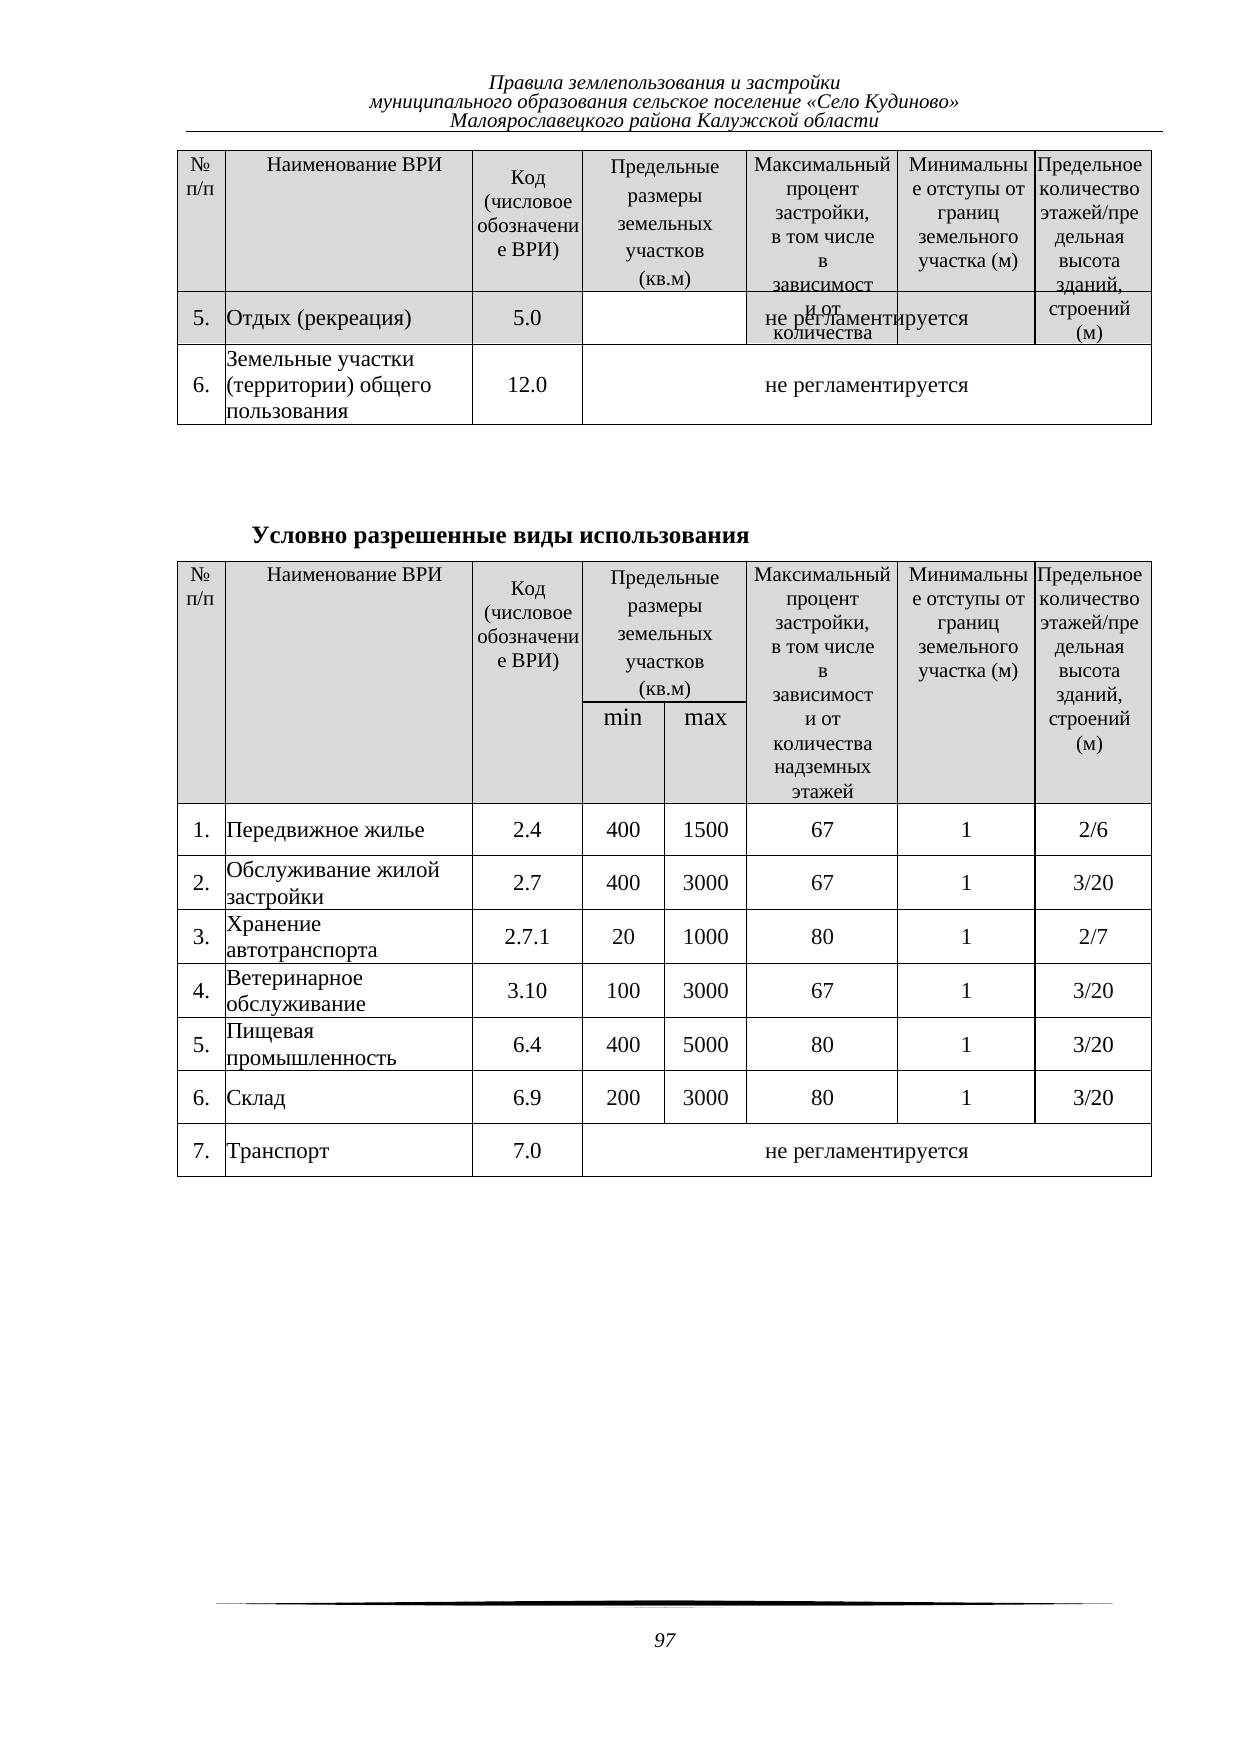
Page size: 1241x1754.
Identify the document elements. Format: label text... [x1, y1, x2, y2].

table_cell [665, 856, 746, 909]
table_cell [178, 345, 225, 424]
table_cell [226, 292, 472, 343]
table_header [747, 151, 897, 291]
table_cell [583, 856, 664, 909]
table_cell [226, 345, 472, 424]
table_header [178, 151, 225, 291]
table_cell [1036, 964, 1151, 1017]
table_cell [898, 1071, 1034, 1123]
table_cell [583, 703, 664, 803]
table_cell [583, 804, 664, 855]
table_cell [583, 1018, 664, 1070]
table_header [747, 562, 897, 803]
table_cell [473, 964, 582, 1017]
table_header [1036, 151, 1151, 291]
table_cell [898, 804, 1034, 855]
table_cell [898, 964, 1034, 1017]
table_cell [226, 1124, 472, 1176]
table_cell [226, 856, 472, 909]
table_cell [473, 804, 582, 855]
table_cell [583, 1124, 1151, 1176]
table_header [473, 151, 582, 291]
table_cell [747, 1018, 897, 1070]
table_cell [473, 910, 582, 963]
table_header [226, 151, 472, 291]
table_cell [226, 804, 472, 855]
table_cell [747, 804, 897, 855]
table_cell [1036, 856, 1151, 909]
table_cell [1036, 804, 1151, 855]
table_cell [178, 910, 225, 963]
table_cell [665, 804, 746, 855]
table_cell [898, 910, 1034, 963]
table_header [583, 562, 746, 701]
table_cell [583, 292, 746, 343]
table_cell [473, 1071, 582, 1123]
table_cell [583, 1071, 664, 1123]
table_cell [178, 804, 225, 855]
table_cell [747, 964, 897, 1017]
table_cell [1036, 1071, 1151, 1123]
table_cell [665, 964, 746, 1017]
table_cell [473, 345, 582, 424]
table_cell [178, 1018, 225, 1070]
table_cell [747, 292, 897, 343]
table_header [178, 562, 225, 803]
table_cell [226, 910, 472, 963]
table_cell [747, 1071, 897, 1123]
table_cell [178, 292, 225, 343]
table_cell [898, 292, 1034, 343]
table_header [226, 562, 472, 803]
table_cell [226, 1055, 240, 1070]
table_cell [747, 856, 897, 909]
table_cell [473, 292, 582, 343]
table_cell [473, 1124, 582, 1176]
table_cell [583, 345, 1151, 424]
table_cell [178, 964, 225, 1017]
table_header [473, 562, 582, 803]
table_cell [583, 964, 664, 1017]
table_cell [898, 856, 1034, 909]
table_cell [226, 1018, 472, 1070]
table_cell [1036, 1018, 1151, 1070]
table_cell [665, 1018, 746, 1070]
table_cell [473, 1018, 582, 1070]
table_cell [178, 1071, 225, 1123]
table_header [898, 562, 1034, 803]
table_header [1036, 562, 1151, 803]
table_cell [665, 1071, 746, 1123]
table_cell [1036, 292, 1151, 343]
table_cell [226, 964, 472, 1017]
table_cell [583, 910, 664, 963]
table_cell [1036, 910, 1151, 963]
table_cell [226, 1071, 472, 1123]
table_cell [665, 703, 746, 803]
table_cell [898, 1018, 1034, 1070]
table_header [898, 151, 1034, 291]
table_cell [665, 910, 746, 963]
picture [215, 1600, 1113, 1608]
text Условно разрешенные виды использования [177, 520, 1152, 548]
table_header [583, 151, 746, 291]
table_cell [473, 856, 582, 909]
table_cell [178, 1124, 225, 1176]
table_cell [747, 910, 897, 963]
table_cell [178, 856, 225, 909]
